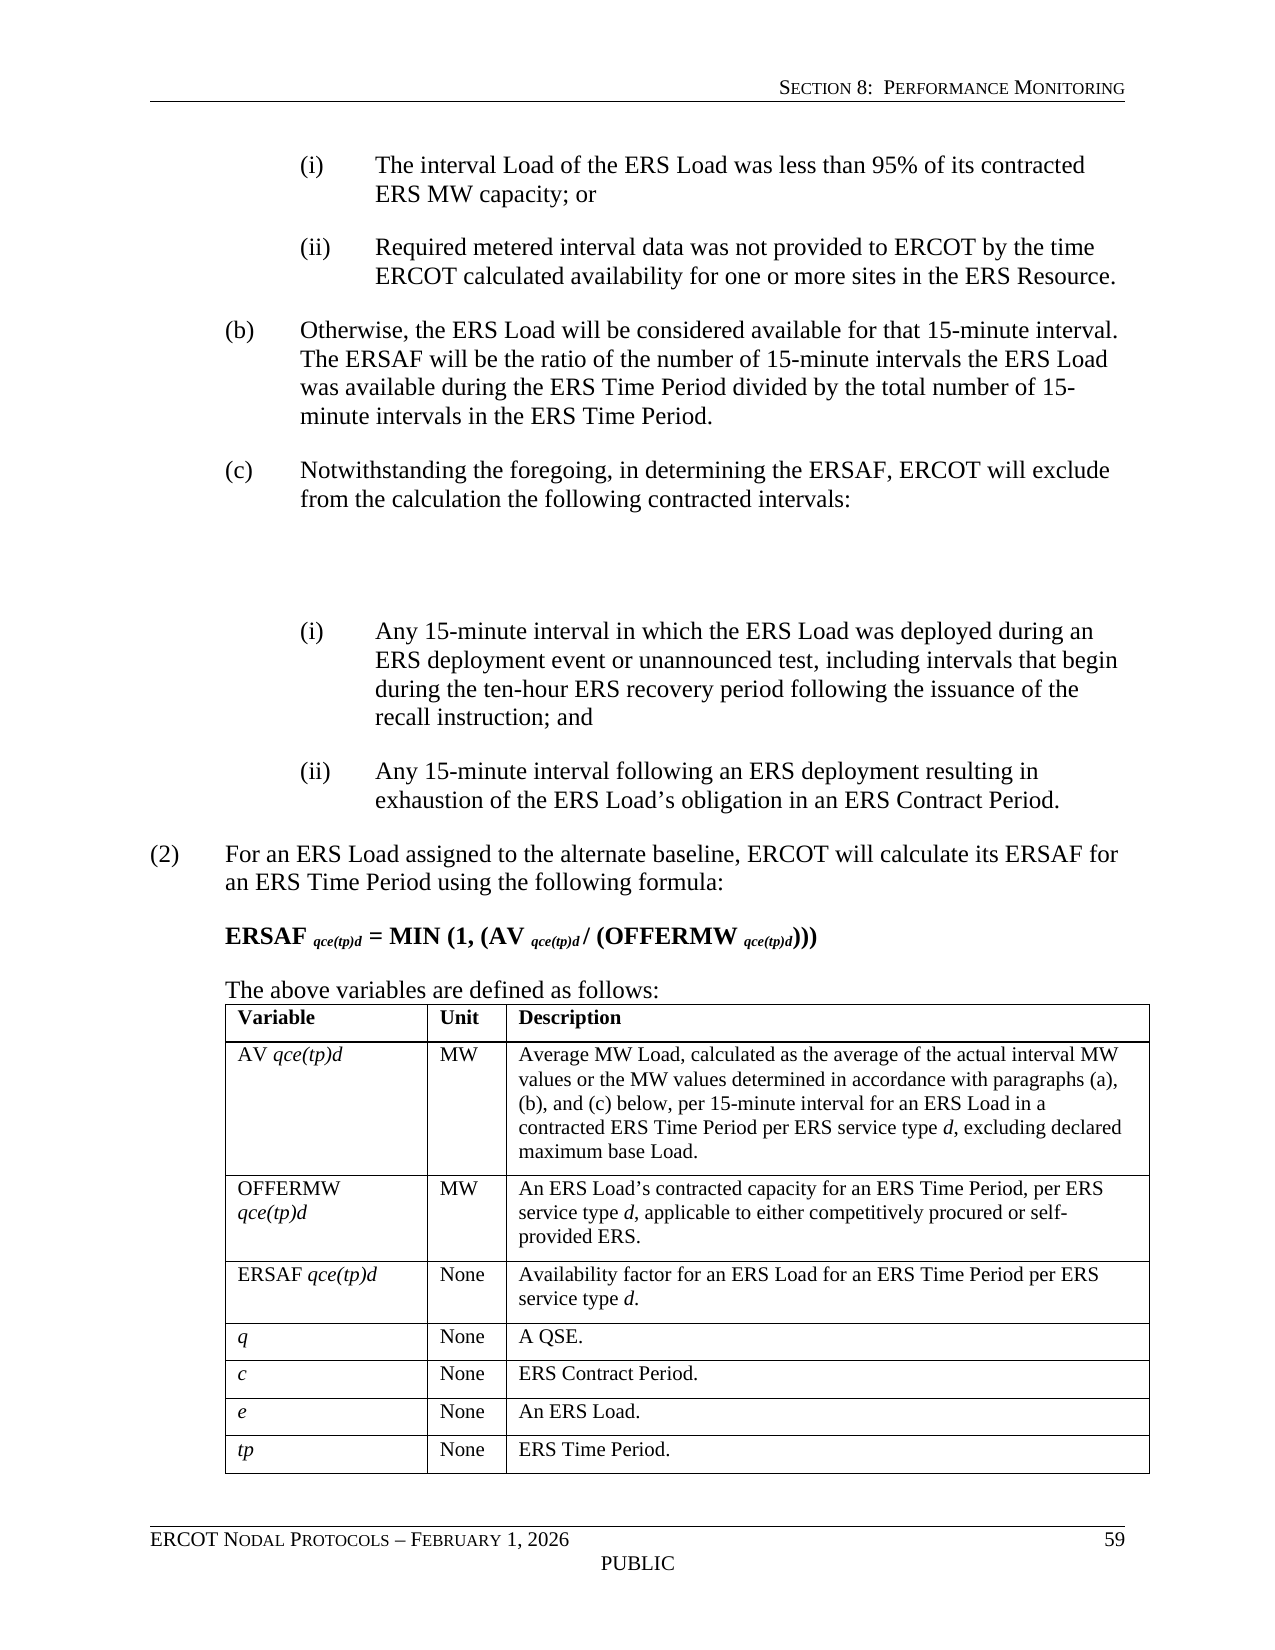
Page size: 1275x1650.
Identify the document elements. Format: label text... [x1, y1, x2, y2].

table_cell A QSE. [507, 1324, 1149, 1360]
table_header Variable [226, 1005, 427, 1041]
text ERSAF qce(tp)d = MIN (1, (AV qce(tp)d / (OFFERMW qce(tp)d))) [225, 921, 1125, 950]
text (ii) Any 15-minute interval following an ERS deployment resulting in exhaustion of the ERS Load’s obligation in an ERS Contract Period. [300, 756, 1125, 814]
text (b) Otherwise, the ERS Load will be considered available for that 15-minute interval. The ERSAF will be the ratio of the number of 15-minute intervals the ERS Load was available during the ERS Time Period divided by the total number of 15-minute intervals in the ERS Time Period. [225, 315, 1125, 430]
text (2) For an ERS Load assigned to the alternate baseline, ERCOT will calculate its ERSAF for an ERS Time Period using the following formula: [150, 839, 1125, 896]
table_cell An ERS Load’s contracted capacity for an ERS Time Period, per ERS service type d, applicable to either competitively procured or self-provided ERS. [507, 1176, 1149, 1261]
table_cell MW [428, 1176, 506, 1261]
table_header Description [507, 1005, 1149, 1041]
text (c) Notwithstanding the foregoing, in determining the ERSAF, ERCOT will exclude from the calculation the following contracted intervals: [225, 455, 1125, 512]
table_cell Availability factor for an ERS Load for an ERS Time Period per ERS service type d. [507, 1262, 1149, 1323]
table_cell e [226, 1399, 427, 1435]
table_cell None [428, 1262, 506, 1323]
table_cell Average MW Load, calculated as the average of the actual interval MW values or the MW values determined in accordance with paragraphs (a), (b), and (c) below, per 15-minute interval for an ERS Load in a contracted ERS Time Period per ERS service type d, excluding declared maximum base Load. [507, 1043, 1149, 1175]
table_cell None [428, 1361, 506, 1398]
table_cell None [428, 1399, 506, 1435]
table_cell q [226, 1324, 427, 1360]
table_cell None [428, 1436, 506, 1473]
table_cell ERS Contract Period. [507, 1361, 1149, 1398]
table_cell MW [428, 1043, 506, 1175]
table_cell tp [226, 1436, 427, 1473]
table_cell OFFERMW qce(tp)d [226, 1176, 427, 1261]
table_header Unit [428, 1005, 506, 1041]
text (ii) Required metered interval data was not provided to ERCOT by the time ERCOT calculated availability for one or more sites in the ERS Resource. [300, 232, 1125, 290]
table_cell An ERS Load. [507, 1399, 1149, 1435]
text The above variables are defined as follows: [225, 975, 1125, 1004]
text (i) The interval Load of the ERS Load was less than 95% of its contracted ERS MW capacity; or [300, 150, 1125, 207]
table_cell ERS Time Period. [507, 1436, 1149, 1473]
table_cell AV qce(tp)d [226, 1043, 427, 1175]
text (i) Any 15-minute interval in which the ERS Load was deployed during an ERS deployment event or unannounced test, including intervals that begin during the ten-hour ERS recovery period following the issuance of the recall instruction; and [300, 616, 1125, 731]
table_cell c [226, 1361, 427, 1398]
table_cell ERSAF qce(tp)d [226, 1262, 427, 1323]
table_cell None [428, 1324, 506, 1360]
